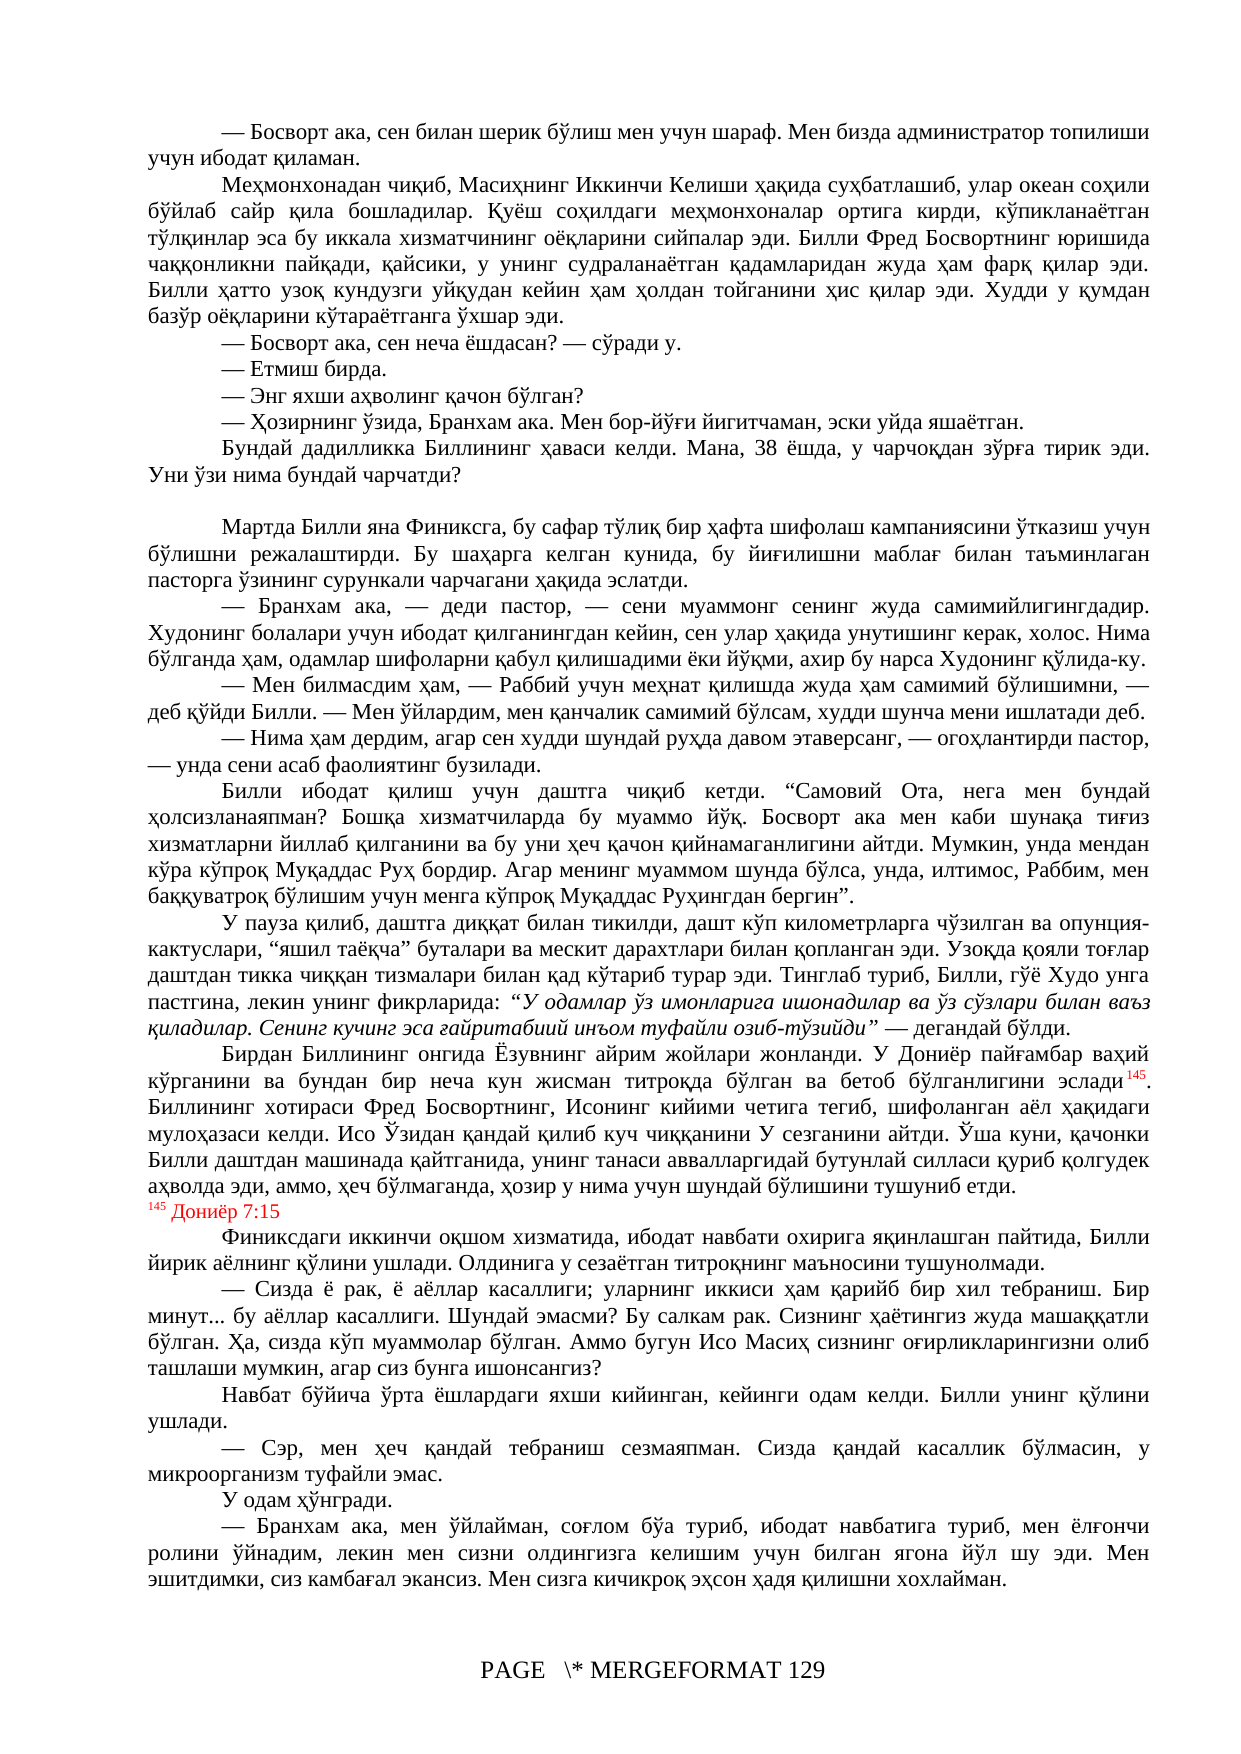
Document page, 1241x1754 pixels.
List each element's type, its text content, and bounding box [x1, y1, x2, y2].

text ― Босворт ака, сен билан шерик бўлиш мен учун шараф. Мен бизда администратор топилиши учун ибодат қиламан. [148, 118, 1152, 171]
text ― Сэр, мен ҳеч қандай тебраниш сезмаяпман. Сизда қандай касаллик бўлмасин, у микроорганизм туфайли эмас. [148, 1433, 1152, 1486]
text ― Бранхам ака, ― деди пастор, ― сени муаммонг сенинг жуда самимийлигингдадир. Худонинг болалари учун ибодат қилганингдан кейин, сен улар ҳақида унутишинг керак, холос. Нима бўлганда ҳам, одамлар шифоларни қабул қилишадими ёки йўқми, ахир бу нарса Худонинг қўлида-ку. [148, 592, 1152, 672]
text ― Ҳозирнинг ўзида, Бранхам ака. Мен бор-йўғи йигитчаман, эски уйда яшаётган. [148, 408, 1152, 434]
text ― Сизда ё рак, ё аёллар касаллиги; уларнинг иккиси ҳам қарийб бир хил тебраниш. Бир минут... бу аёллар касаллиги. Шундай эмасми? Бу салкам рак. Сизнинг ҳаётингиз жуда машаққатли бўлган. Ҳа, сизда кўп муаммолар бўлган. Аммо бугун Исо Масиҳ сизнинг оғирликларингизни олиб ташлаши мумкин, агар сиз бунга ишонсангиз? [148, 1275, 1152, 1381]
text Финиксдаги иккинчи оқшом хизматида, ибодат навбати охирига яқинлашган пайтида, Билли йирик аёлнинг қўлини ушлади. Олдинига у сезаётган титроқнинг маъносини тушунолмади. [148, 1223, 1152, 1275]
text Меҳмонхонадан чиқиб, Масиҳнинг Иккинчи Келиши ҳақида суҳбатлашиб, улар океан соҳили бўйлаб сайр қила бошладилар. Қуёш соҳилдаги меҳмонхоналар ортига кирди, кўпикланаётган тўлқинлар эса бу иккала хизматчининг оёқларини сийпалар эди. Билли Фред Босвортнинг юришида чаққонликни пайқади, қайсики, у унинг судраланаётган қадамларидан жуда ҳам фарқ қилар эди. Билли ҳатто узоқ кундузги уйқудан кейин ҳам ҳолдан тойганини ҳис қилар эди. Худди у қумдан базўр оёқларини кўтараётганга ўхшар эди. [148, 171, 1152, 329]
text У пауза қилиб, даштга диққат билан тикилди, дашт кўп километрларга чўзилган ва опунция-кактуслари, “яшил таёқча” буталари ва мескит дарахтлари билан қопланган эди. Узоқда қояли тоғлар даштдан тикка чиққан тизмалари билан қад кўтариб турар эди. Тинглаб туриб, Билли, гўё Худо унга пастгина, лекин унинг фикрларида: “У одамлар ўз имонларига ишонадилар ва ўз сўзлари билан ваъз қиладилар. Сенинг кучинг эса ғайритабиий инъом туфайли озиб-тўзийди” ― дегандай бўлди. [148, 909, 1152, 1041]
text Навбат бўйича ўрта ёшлардаги яхши кийинган, кейинги одам келди. Билли унинг қўлини ушлади. [148, 1381, 1152, 1433]
text ― Босворт ака, сен неча ёшдасан? ― сўради у. [148, 329, 1152, 355]
text ― Мен билмасдим ҳам, ― Раббий учун меҳнат қилишда жуда ҳам самимий бўлишимни, ― деб қўйди Билли. ― Мен ўйлардим, мен қанчалик самимий бўлсам, худди шунча мени ишлатади деб. [148, 672, 1152, 724]
text ― Бранхам ака, мен ўйлайман, соғлом бўа туриб, ибодат навбатига туриб, мен ёлғончи ролини ўйнадим, лекин мен сизни олдингизга келишим учун билган ягона йўл шу эди. Мен эшитдимки, сиз камбағал экансиз. Мен сизга кичикроқ эҳсон ҳадя қилишни хохлайман. [148, 1513, 1152, 1592]
text У одам ҳўнгради. [148, 1486, 1152, 1513]
text ― Энг яхши аҳволинг қачон бўлган? [148, 382, 1152, 408]
text 145 Дониёр 7:15 [148, 1199, 1152, 1223]
text Бирдан Биллининг онгида Ёзувнинг айрим жойлари жонланди. У Дониёр пайғамбар ваҳий кўрганини ва бундан бир неча кун жисман титроқда бўлган ва бетоб бўлганлигини эслади145. Биллининг хотираси Фред Босвортнинг, Исонинг кийими четига тегиб, шифоланган аёл ҳақидаги мулоҳазаси келди. Исо Ўзидан қандай қилиб куч чиққанини У сезганини айтди. Ўша куни, қачонки Билли даштдан машинада қайтганида, унинг танаси аввалларгидай бутунлай силласи қуриб қолгудек аҳволда эди, аммо, ҳеч бўлмаганда, ҳозир у нима учун шундай бўлишини тушуниб етди. [148, 1041, 1152, 1199]
text ― Нима ҳам дердим, агар сен худди шундай руҳда давом этаверсанг, ― огоҳлантирди пастор, ― унда сени асаб фаолиятинг бузилади. [148, 724, 1152, 777]
text Билли ибодат қилиш учун даштга чиқиб кетди. “Самовий Ота, нега мен бундай ҳолсизланаяпман? Бошқа хизматчиларда бу муаммо йўқ. Босворт ака мен каби шунақа тиғиз хизматларни йиллаб қилганини ва бу уни ҳеч қачон қийнамаганлигини айтди. Мумкин, унда мендан кўра кўпроқ Муқаддас Руҳ бордир. Агар менинг муаммом шунда бўлса, унда, илтимос, Раббим, мен баққуватроқ бўлишим учун менга кўпроқ Муқаддас Руҳингдан бергин”. [148, 777, 1152, 909]
text Мартда Билли яна Финиксга, бу сафар тўлиқ бир ҳафта шифолаш кампаниясини ўтказиш учун бўлишни режалаштирди. Бу шаҳарга келган кунида, бу йиғилишни маблағ билан таъминлаган пасторга ўзининг сурункали чарчагани ҳақида эслатди. [148, 513, 1152, 592]
text Бундай дадилликка Биллининг ҳаваси келди. Мана, 38 ёшда, у чарчоқдан зўрға тирик эди. Уни ўзи нима бундай чарчатди? [148, 434, 1152, 487]
text ― Етмиш бирда. [148, 355, 1152, 382]
